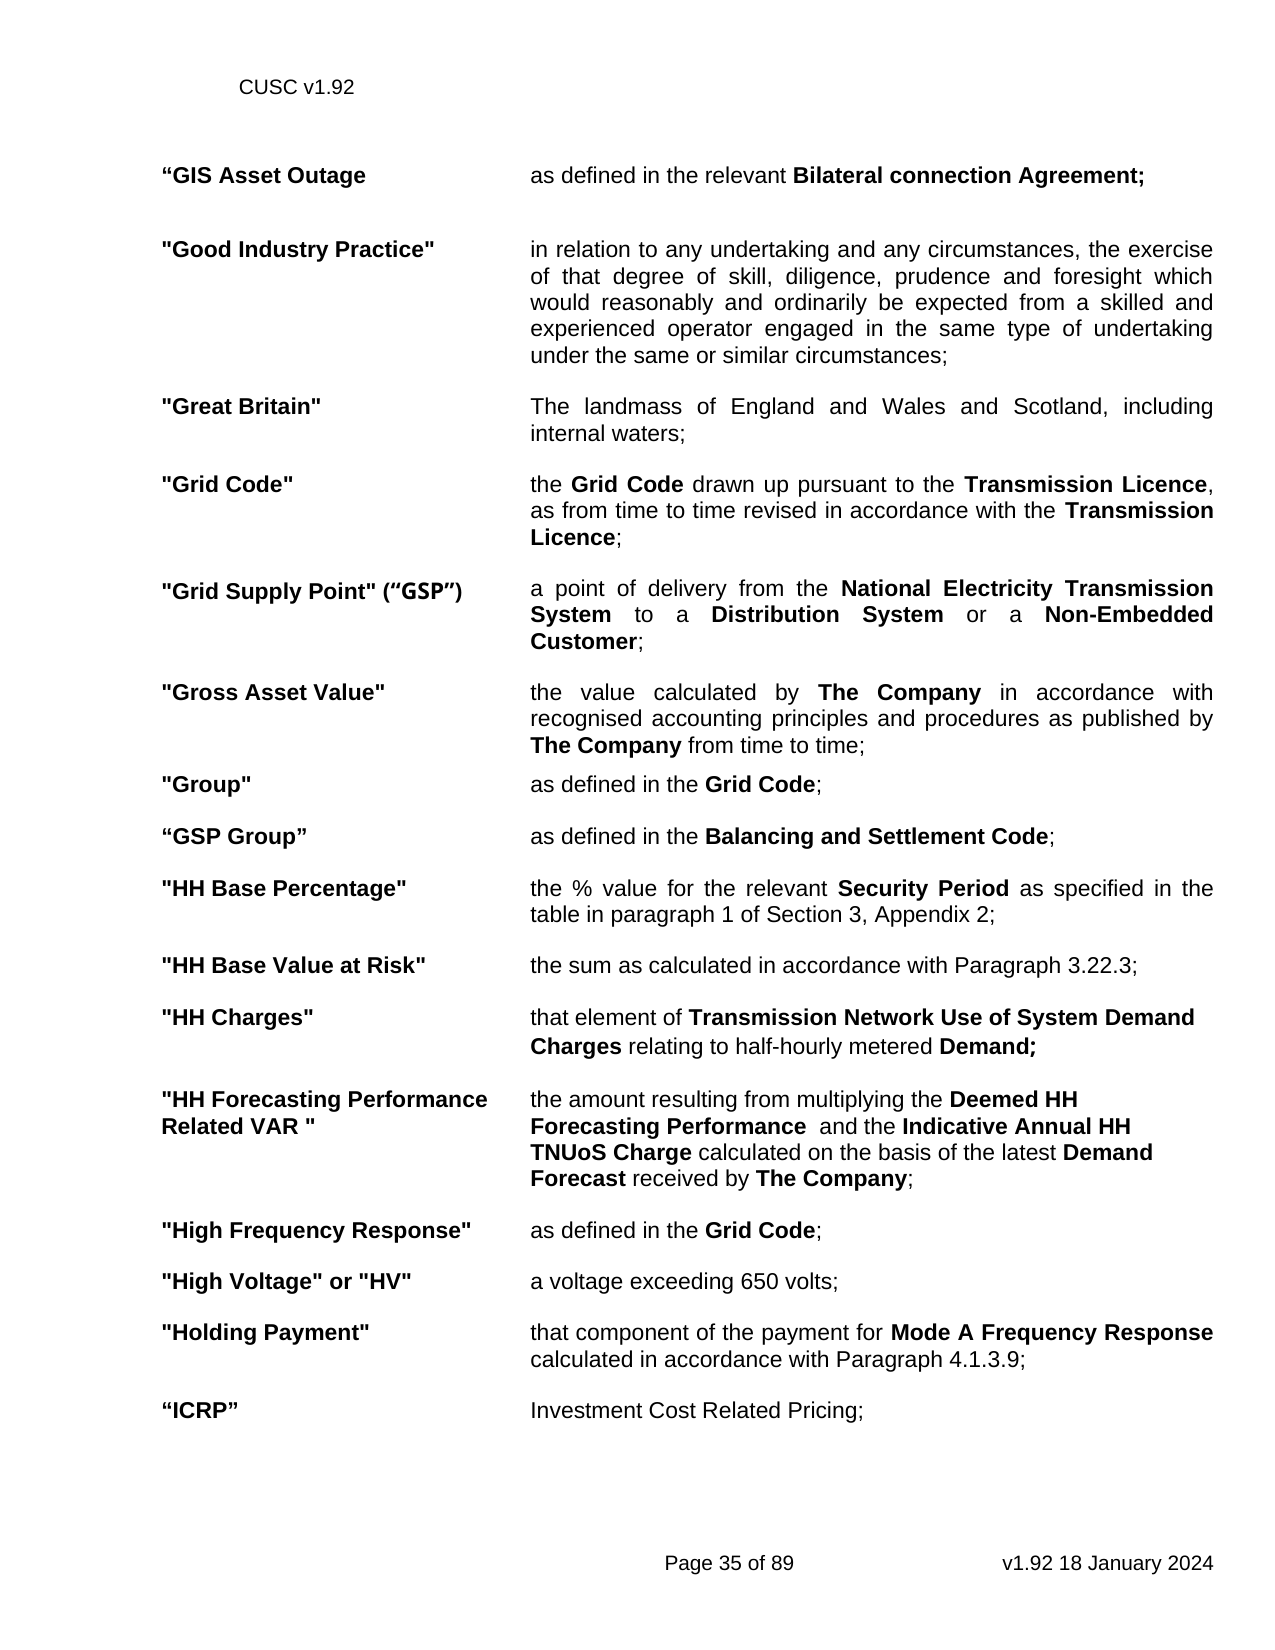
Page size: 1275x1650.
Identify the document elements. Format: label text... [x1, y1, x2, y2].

table_cell "Group" [150, 771, 519, 823]
table_cell The landmass of England and Wales and Scotland, including internal waters; [519, 381, 1225, 458]
table_cell Investment Cost Related Pricing; [519, 1397, 1225, 1448]
table_cell "Holding Payment" [150, 1319, 519, 1397]
table_cell the value calculated by The Company in accordance with recognised accounting principles and procedures as published by The Company from time to time; [519, 666, 1225, 771]
table_cell “ICRP” [150, 1397, 519, 1448]
table_cell as defined in the Grid Code; [519, 771, 1225, 823]
table_cell the % value for the relevant Security Period as specified in the table in paragraph 1 of Section 3, Appendix 2; [519, 875, 1225, 952]
table_cell "High Voltage" or "HV" [150, 1268, 519, 1319]
table_cell the Grid Code drawn up pursuant to the Transmission Licence, as from time to time revised in accordance with the Transmission Licence; [519, 458, 1225, 562]
table_cell “GIS Asset Outage [150, 150, 519, 224]
table_cell in relation to any undertaking and any circumstances, the exercise of that degree of skill, diligence, prudence and foresight which would reasonably and ordinarily be expected from a skilled and experienced operator engaged in the same type of undertaking under the same or similar circumstances; [519, 224, 1225, 381]
table_cell that component of the payment for Mode A Frequency Response calculated in accordance with Paragraph 4.1.3.9; [519, 1319, 1225, 1397]
table_cell as defined in the Balancing and Settlement Code; [519, 823, 1225, 874]
table_cell as defined in the relevant Bilateral connection Agreement; [519, 150, 1225, 224]
table_cell "Great Britain" [150, 381, 519, 458]
table_cell "High Frequency Response" [150, 1217, 519, 1268]
table_cell as defined in the Grid Code; [519, 1217, 1225, 1268]
table_cell "Good Industry Practice" [150, 224, 519, 381]
table_cell "HH Base Percentage" [150, 875, 519, 952]
table_cell the amount resulting from multiplying the Deemed HH Forecasting Performance and the Indicative Annual HH TNUoS Charge calculated on the basis of the latest Demand Forecast received by The Company; [519, 1086, 1225, 1217]
table_cell "Gross Asset Value" [150, 666, 519, 771]
table_cell "HH Forecasting Performance Related VAR " [150, 1086, 519, 1217]
table_cell "HH Charges" [150, 1004, 519, 1086]
table_cell a point of delivery from the National Electricity Transmission System to a Distribution System or a Non-Embedded Customer; [519, 563, 1225, 666]
table_cell that element of Transmission Network Use of System Demand Charges relating to half-hourly metered Demand; [519, 1004, 1225, 1086]
table_cell "Grid Supply Point" (“GSP”) [150, 563, 519, 666]
table_cell "Grid Code" [150, 458, 519, 562]
table_cell a voltage exceeding 650 volts; [519, 1268, 1225, 1319]
table_cell "HH Base Value at Risk" [150, 952, 519, 1004]
table_cell the sum as calculated in accordance with Paragraph 3.22.3; [519, 952, 1225, 1004]
table_cell “GSP Group” [150, 823, 519, 874]
